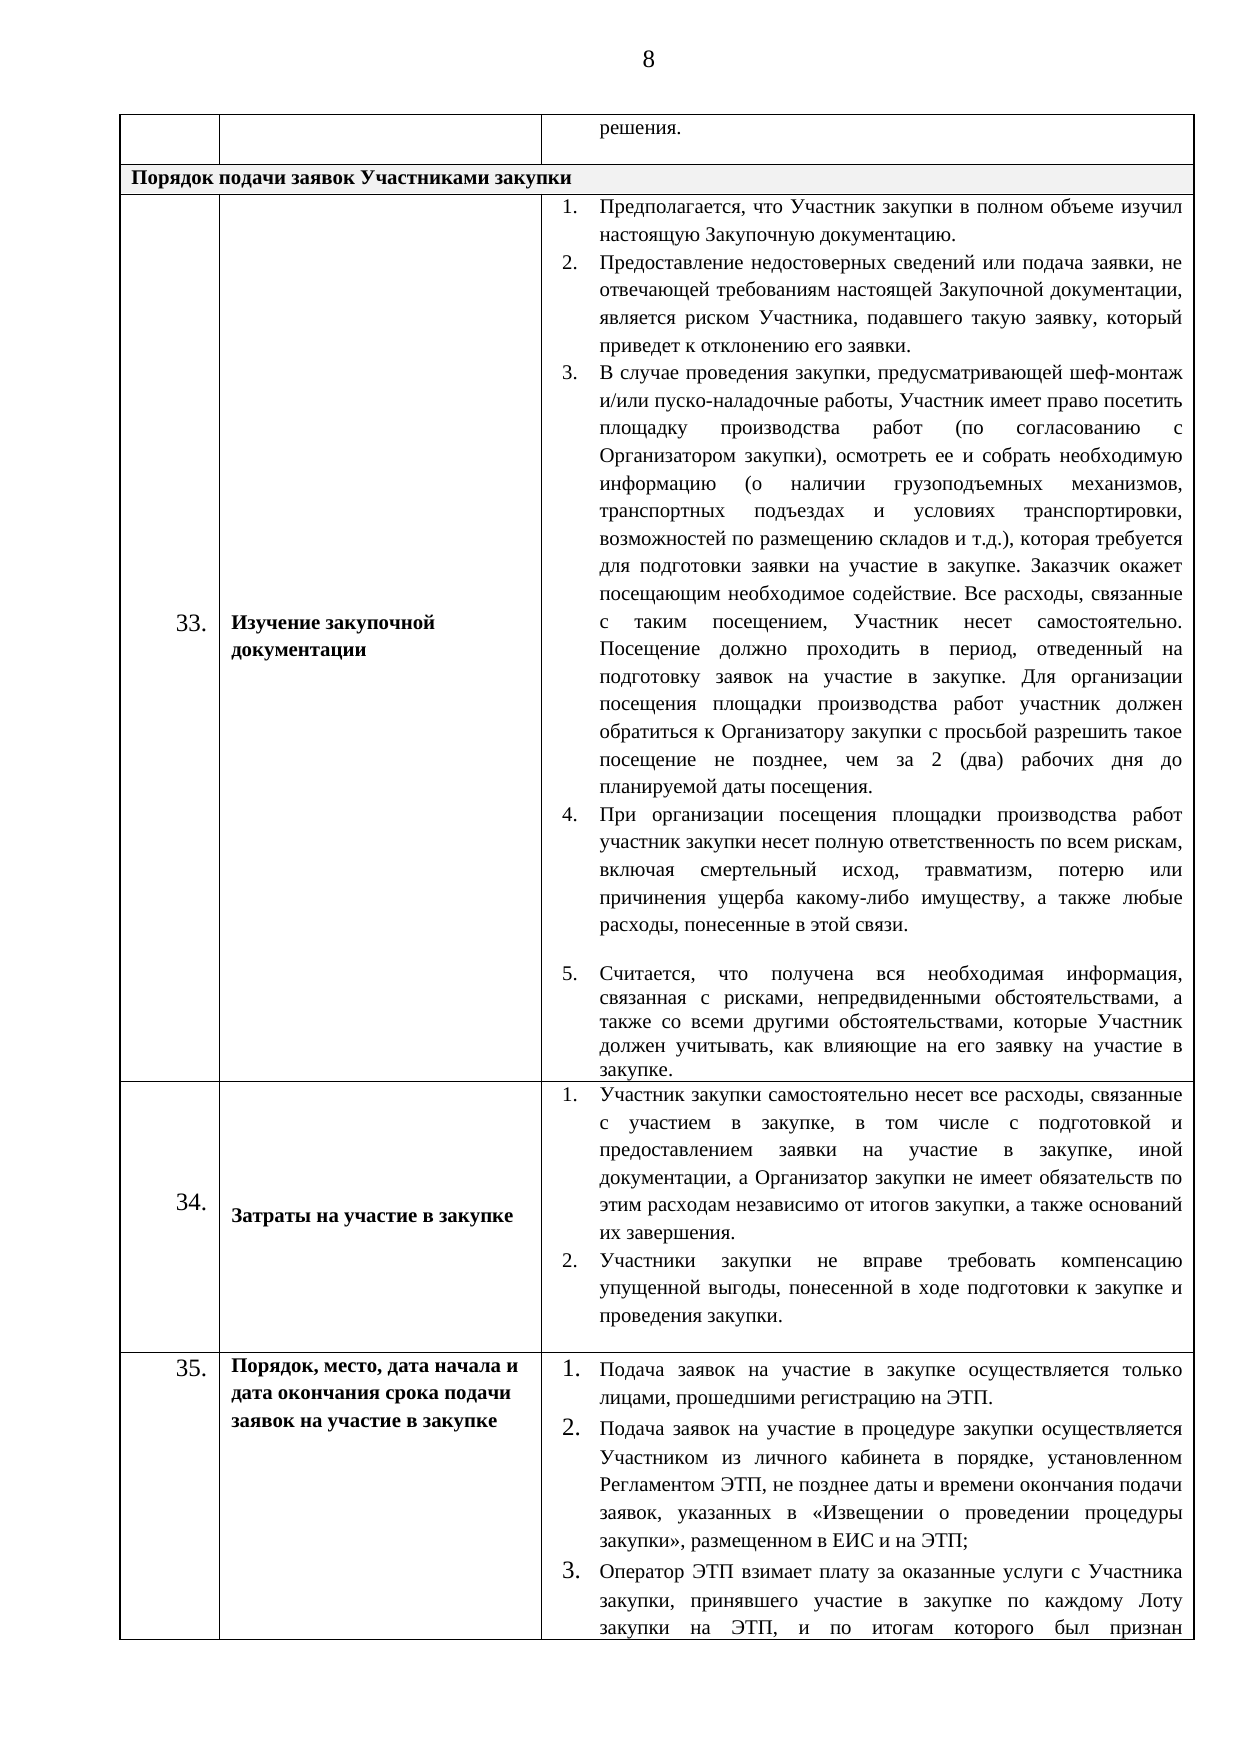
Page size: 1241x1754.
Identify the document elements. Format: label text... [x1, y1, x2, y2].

table_cell Изучение закупочной документации [220, 195, 541, 1081]
table_cell Предполагается, что Участник закупки в полном объеме изучил настоящую Закупочную документацию. Предоставление недостоверных сведений или подача заявки, не отвечающей требованиям настоящей Закупочной документации, является риском Участника, подавшего такую заявку, который приведет к отклонению его заявки. В случае проведения закупки, предусматривающей шеф-монтаж и/или пуско-наладочные работы, Участник имеет право посетить площадку производства работ (по согласованию с Организатором закупки), осмотреть ее и собрать необходимую информацию (о наличии грузоподъемных механизмов, транспортных подъездах и условиях транспортировки, возможностей по размещению складов и т.д.), которая требуется для подготовки заявки на участие в закупке. Заказчик окажет посещающим необходимое содействие. Все расходы, связанные с таким посещением, Участник несет самостоятельно. Посещение должно проходить в период, отведенный на подготовку заявок на участие в закупке. Для организации посещения площадки производства работ участник должен обратиться к Организатору закупки с просьбой разрешить такое посещение не позднее, чем за 2 (два) рабочих дня до планируемой даты посещения. При организации посещения площадки производства работ участник закупки несет полную ответственность по всем рискам, включая смертельный исход, травматизм, потерю или причинения ущерба какому-либо имуществу, а также любые расходы, понесенные в этой связи. Считается, что получена вся необходимая информация, связанная с рисками, непредвиденными обстоятельствами, а также со всеми другими обстоятельствами, которые Участник должен учитывать, как влияющие на его заявку на участие в закупке. [542, 195, 1193, 1081]
table_cell [121, 1353, 219, 1639]
table_cell [121, 115, 219, 164]
table_cell [121, 1082, 219, 1352]
table_cell Затраты на участие в закупке [220, 1082, 541, 1352]
table_cell Участник закупки самостоятельно несет все расходы, связанные с участием в закупке, в том числе с подготовкой и предоставлением заявки на участие в закупке, иной документации, а Организатор закупки не имеет обязательств по этим расходам независимо от итогов закупки, а также оснований их завершения. Участники закупки не вправе требовать компенсацию упущенной выгоды, понесенной в ходе подготовки к закупке и проведения закупки. [542, 1082, 1193, 1352]
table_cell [542, 1353, 1193, 1639]
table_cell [542, 115, 1193, 164]
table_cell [220, 1353, 541, 1639]
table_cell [220, 115, 541, 164]
table_cell Порядок подачи заявок Участниками закупки [121, 165, 1193, 193]
table_cell [121, 195, 219, 1081]
